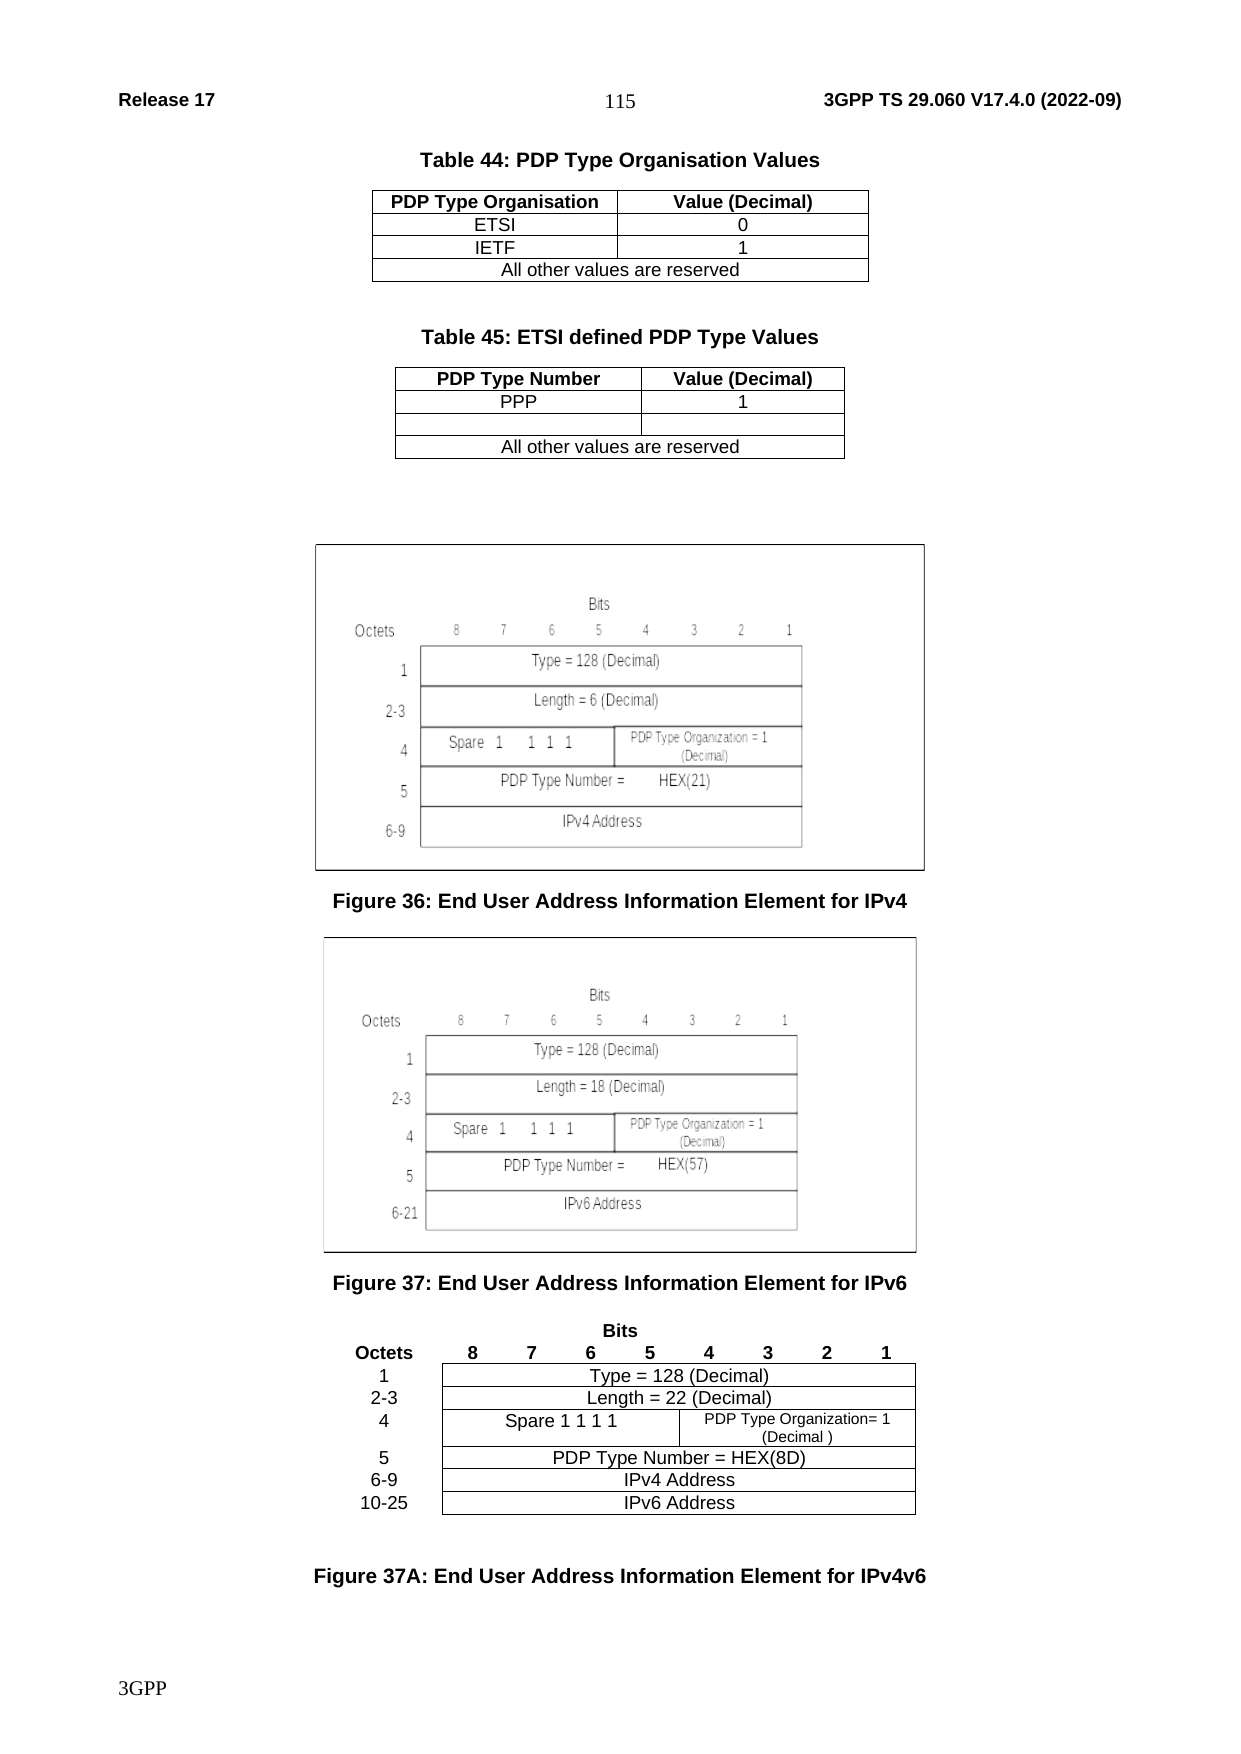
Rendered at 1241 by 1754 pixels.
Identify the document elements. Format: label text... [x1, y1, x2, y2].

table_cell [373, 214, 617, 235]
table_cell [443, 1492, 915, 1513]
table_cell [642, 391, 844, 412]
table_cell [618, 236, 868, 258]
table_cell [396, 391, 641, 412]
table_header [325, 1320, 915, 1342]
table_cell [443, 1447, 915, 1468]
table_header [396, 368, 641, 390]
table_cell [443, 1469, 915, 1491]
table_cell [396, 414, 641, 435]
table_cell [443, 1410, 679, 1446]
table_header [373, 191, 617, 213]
text Table 44: PDP Type Organisation Values [118, 147, 1122, 171]
text Figure 37: End User Address Information Element for IPv6 [118, 1271, 1122, 1295]
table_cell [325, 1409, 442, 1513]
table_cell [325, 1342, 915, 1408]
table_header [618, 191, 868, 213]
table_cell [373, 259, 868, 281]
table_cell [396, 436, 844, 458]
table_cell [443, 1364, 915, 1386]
list Figure 37A: End User Address Information Element for IPv4v6 [118, 1563, 1122, 1587]
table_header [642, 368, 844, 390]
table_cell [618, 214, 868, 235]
text Table 45: ETSI defined PDP Type Values [118, 324, 1122, 348]
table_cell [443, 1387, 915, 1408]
text Figure 36: End User Address Information Element for IPv4 [118, 889, 1122, 913]
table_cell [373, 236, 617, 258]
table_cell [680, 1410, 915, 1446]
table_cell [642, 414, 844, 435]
